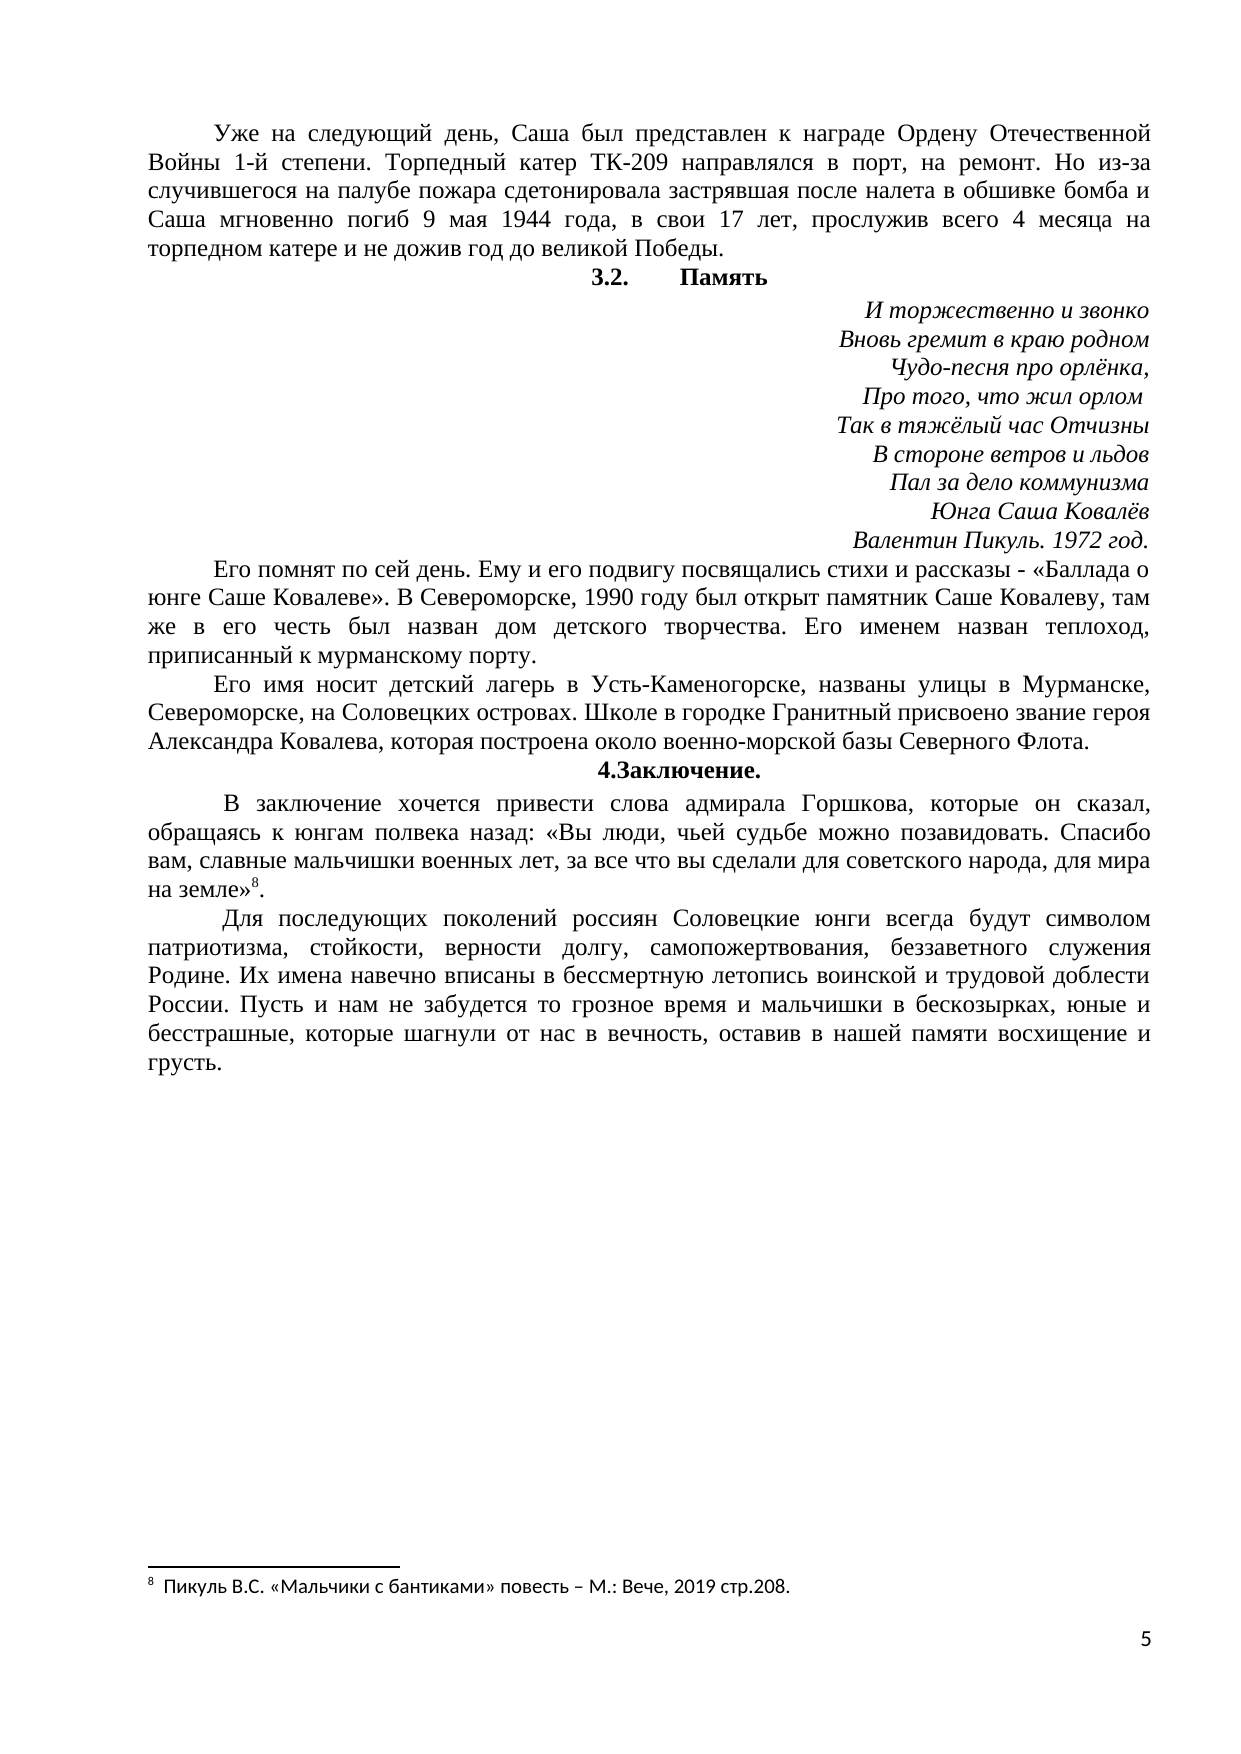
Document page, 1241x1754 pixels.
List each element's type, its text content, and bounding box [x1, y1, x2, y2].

text Его имя носит детский лагерь в Усть-Каменогорске, названы улицы в Мурманске, Североморске, на Соловецких островах. Школе в городке Гранитный присвоено звание героя Александра Ковалева, которая построена около военно-морской базы Северного Флота. [148, 669, 1152, 755]
text Так в тяжёлый час Отчизны [148, 410, 1152, 439]
text 4.Заключение. [148, 755, 1152, 784]
text Юнга Саша Ковалёв [148, 496, 1152, 525]
text В заключение хочется привести слова адмирала Горшкова, которые он сказал, обращаясь к юнгам полвека назад: «Вы люди, чьей судьбе можно позавидовать. Спасибо вам, славные мальчишки военных лет, за все что вы сделали для советского народа, для мира на земле». [148, 788, 1152, 903]
text В стороне ветров и льдов [148, 439, 1152, 467]
text Чудо-песня про орлёнка, [148, 352, 1152, 381]
text Про того, что жил орлом [148, 381, 1152, 410]
text Валентин Пикуль. 1972 год. [148, 525, 1152, 554]
list Память [207, 262, 1152, 291]
text Пал за дело коммунизма [148, 467, 1152, 496]
text Уже на следующий день, Саша был представлен к награде Ордену Отечественной Войны 1-й степени. Торпедный катер ТК-209 направлялся в порт, на ремонт. Но из-за случившегося на палубе пожара сдетонировала застрявшая после налета в обшивке бомба и Саша мгновенно погиб 9 мая 1944 года, в свои 17 лет, прослужив всего 4 месяца на торпедном катере и не дожив год до великой Победы. [148, 118, 1152, 262]
text Его помнят по сей день. Ему и его подвигу посвящались стихи и рассказы - «Баллада о юнге Саше Ковалеве». В Североморске, 1990 году был открыт памятник Саше Ковалеву, там же в его честь был назван дом детского творчества. Его именем назван теплоход, приписанный к мурманскому порту. [148, 554, 1152, 669]
text И торжественно и звонко [148, 295, 1152, 324]
text Вновь гремит в краю родном [148, 324, 1152, 352]
text Для последующих поколений россиян Соловецкие юнги всегда будут символом патриотизма, стойкости, верности долгу, самопожертвования, беззаветного служения Родине. Их имена навечно вписаны в бессмертную летопись воинской и трудовой доблести России. Пусть и нам не забудется то грозное время и мальчишки в бескозырках, юные и бесстрашные, которые шагнули от нас в вечность, оставив в нашей памяти восхищение и грусть. [148, 903, 1152, 1075]
